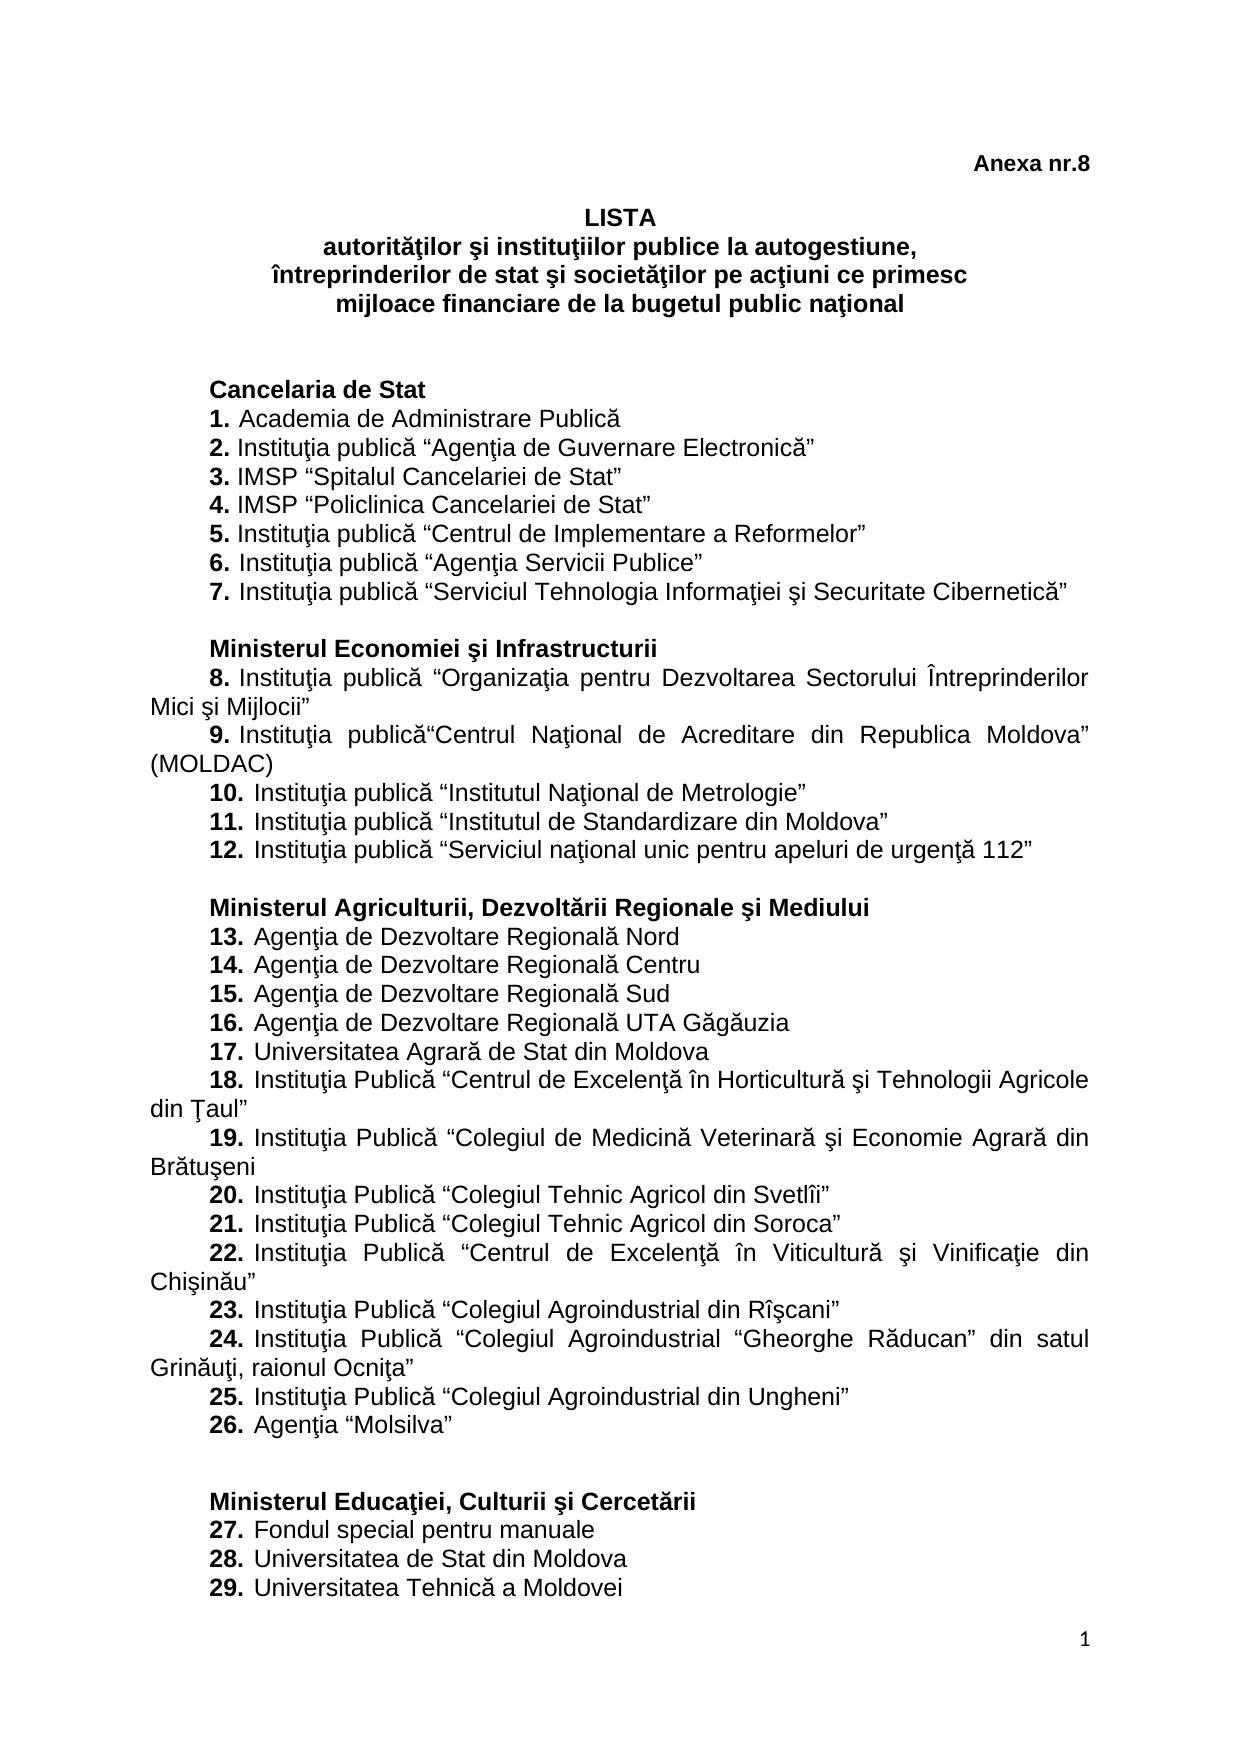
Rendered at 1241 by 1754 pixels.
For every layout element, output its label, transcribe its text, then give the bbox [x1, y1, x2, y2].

list Instituţia Publică “Colegiul de Medicină Veterinară şi Economie Agrară din Brătuşeni [150, 1123, 1090, 1180]
list Instituţia Publică “Colegiul Tehnic Agricol din Svetlîi” [150, 1180, 1090, 1209]
list Instituţia publică “Institutul de Standardizare din Moldova” [150, 806, 1090, 835]
list Universitatea de Stat din Moldova [150, 1544, 1090, 1573]
text LISTA [150, 203, 1090, 231]
list Instituţia Publică “Colegiul Agroindustrial “Gheorghe Răducan” din satul Grinăuţi, raionul Ocniţa” [150, 1324, 1090, 1381]
text Ministerul Educaţiei, Culturii şi Cercetării [150, 1487, 1090, 1515]
list Universitatea Tehnică a Moldovei [150, 1573, 1090, 1602]
list Instituţia Publică “Colegiul Agroindustrial din Rîşcani” [150, 1295, 1090, 1324]
text mijloace financiare de la bugetul public naţional [150, 289, 1090, 318]
list Agenţia “Molsilva” [150, 1410, 1090, 1439]
list Agenţia de Dezvoltare Regională Centru [150, 950, 1090, 979]
list Instituţia publică“Centrul Naţional de Acreditare din Republica Moldova” (MOLDAC) [150, 720, 1090, 778]
list Agenţia de Dezvoltare Regională Sud [150, 979, 1090, 1008]
list Instituţia Publică “Colegiul Agroindustrial din Ungheni” [150, 1381, 1090, 1410]
text autorităţilor şi instituţiilor publice la autogestiune, [150, 231, 1090, 260]
list Universitatea Agrară de Stat din Moldova [150, 1036, 1090, 1065]
list Instituţia publică “Organizaţia pentru Dezvoltarea Sectorului Întreprinderilor Mici şi Mijlocii” [150, 663, 1090, 720]
list Instituţia publică “Serviciul naţional unic pentru apeluri de urgenţă 112” [150, 835, 1090, 864]
text 4. IMSP “Policlinica Cancelariei de Stat” [150, 490, 1090, 519]
text 2. Instituţia publică “Agenţia de Guvernare Electronică” [150, 433, 1090, 461]
text Ministerul Agriculturii, Dezvoltării Regionale şi Mediului [150, 893, 1090, 921]
text 5. Instituţia publică “Centrul de Implementare a Reformelor” [150, 519, 1090, 548]
list Agenţia de Dezvoltare Regională Nord [150, 921, 1090, 950]
list Instituţia publică “Agenţia Servicii Publice” [150, 548, 1090, 576]
list Fondul special pentru manuale [150, 1515, 1090, 1544]
list Instituţia Publică “Centrul de Excelenţă în Viticultură şi Vinificaţie din Chişinău” [150, 1238, 1090, 1295]
text Anexa nr.8 [150, 150, 1090, 176]
list Instituţia Publică “Colegiul Tehnic Agricol din Soroca” [150, 1209, 1090, 1238]
text Ministerul Economiei şi Infrastructurii [150, 634, 1090, 663]
text întreprinderilor de stat şi societăţilor pe acţiuni ce primesc [150, 260, 1090, 289]
text Cancelaria de Stat [150, 375, 1090, 404]
text 3. IMSP “Spitalul Cancelariei de Stat” [150, 461, 1090, 490]
list Instituţia Publică “Centrul de Excelenţă în Horticultură şi Tehnologii Agricole din Ţaul” [150, 1065, 1090, 1123]
list Agenţia de Dezvoltare Regională UTA Găgăuzia [150, 1008, 1090, 1036]
list Instituţia publică “Institutul Naţional de Metrologie” [150, 778, 1090, 806]
list Instituţia publică “Serviciul Tehnologia Informaţiei şi Securitate Cibernetică” [150, 576, 1090, 605]
list Academia de Administrare Publică [150, 404, 1090, 433]
